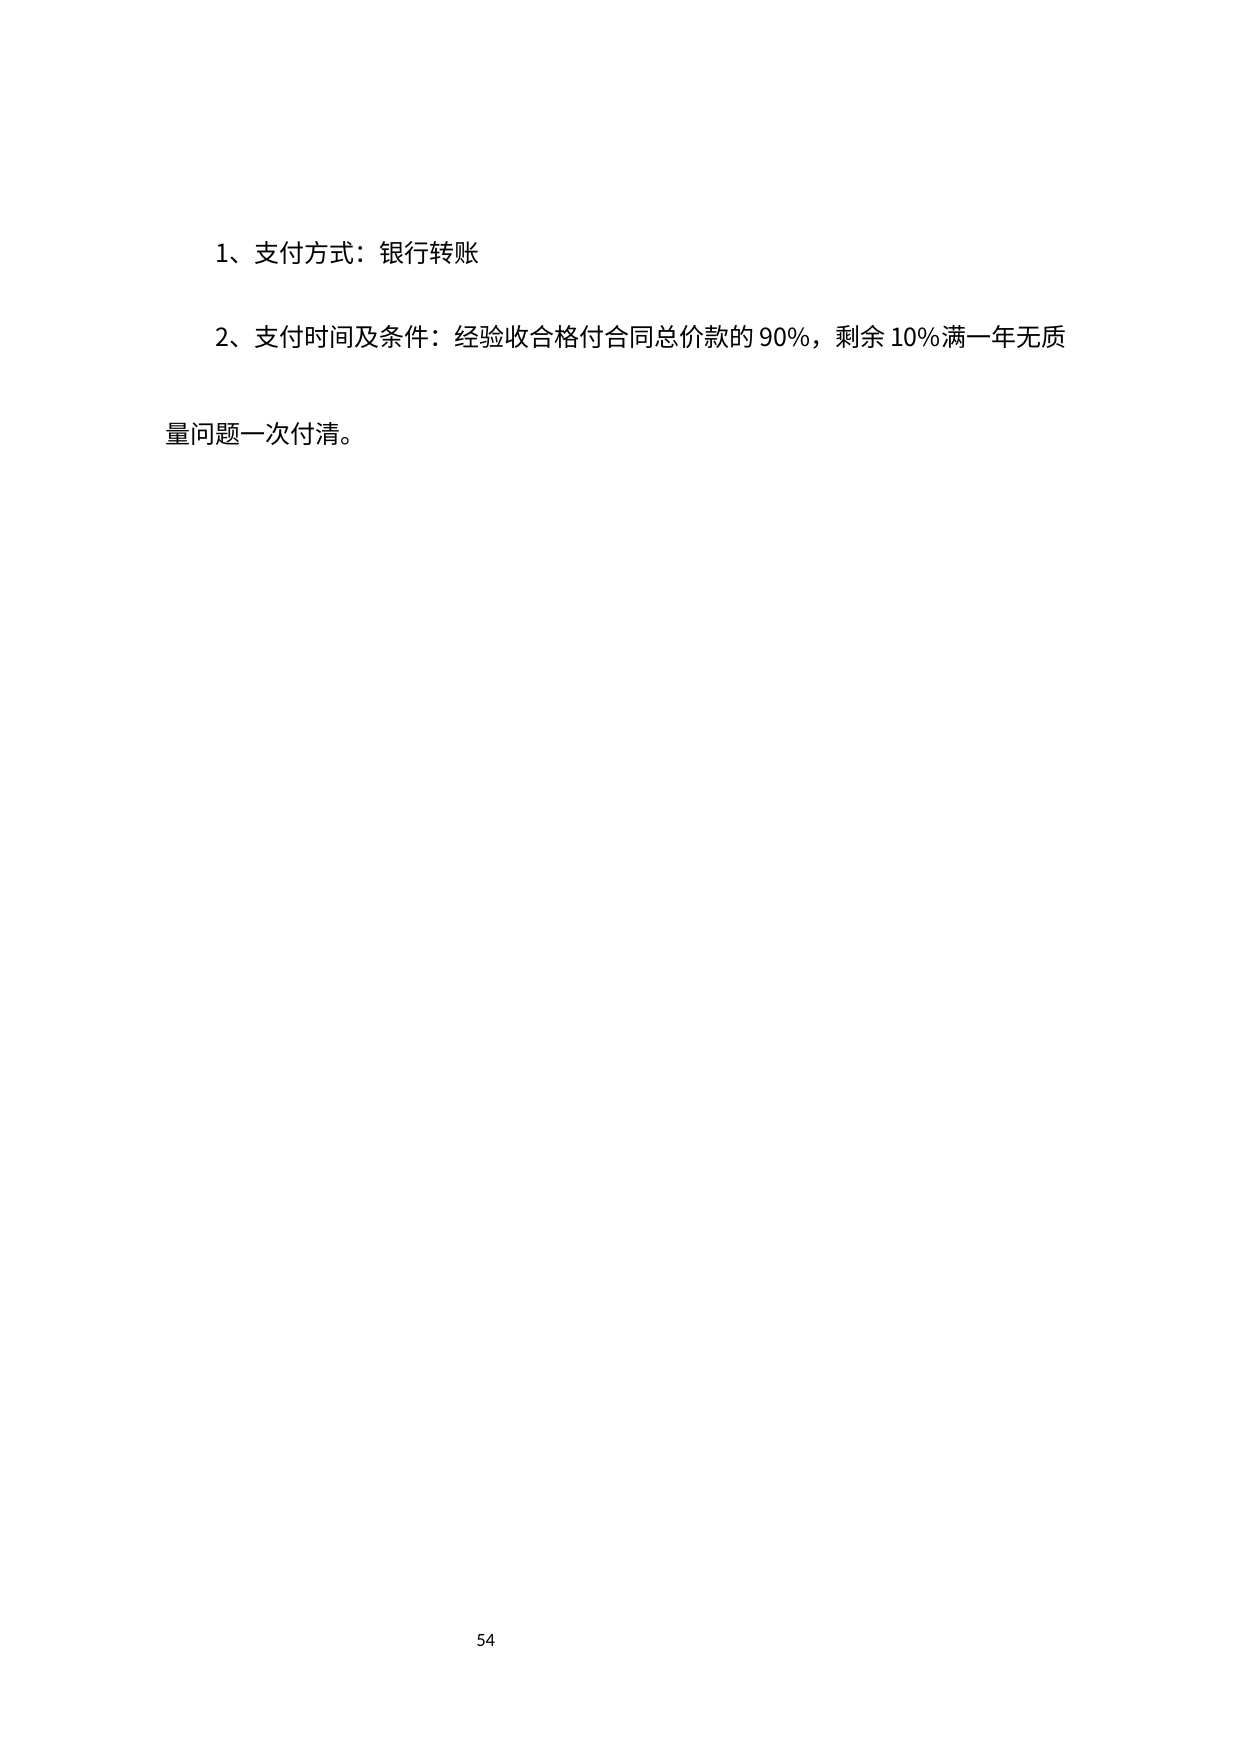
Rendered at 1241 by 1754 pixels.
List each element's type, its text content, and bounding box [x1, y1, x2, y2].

text 1、支付方式：银行转账 [165, 219, 1087, 284]
text 2、支付时间及条件：经验收合格付合同总价款的90%，剩余10%满一年无质量问题一次付清。 [165, 303, 1087, 465]
